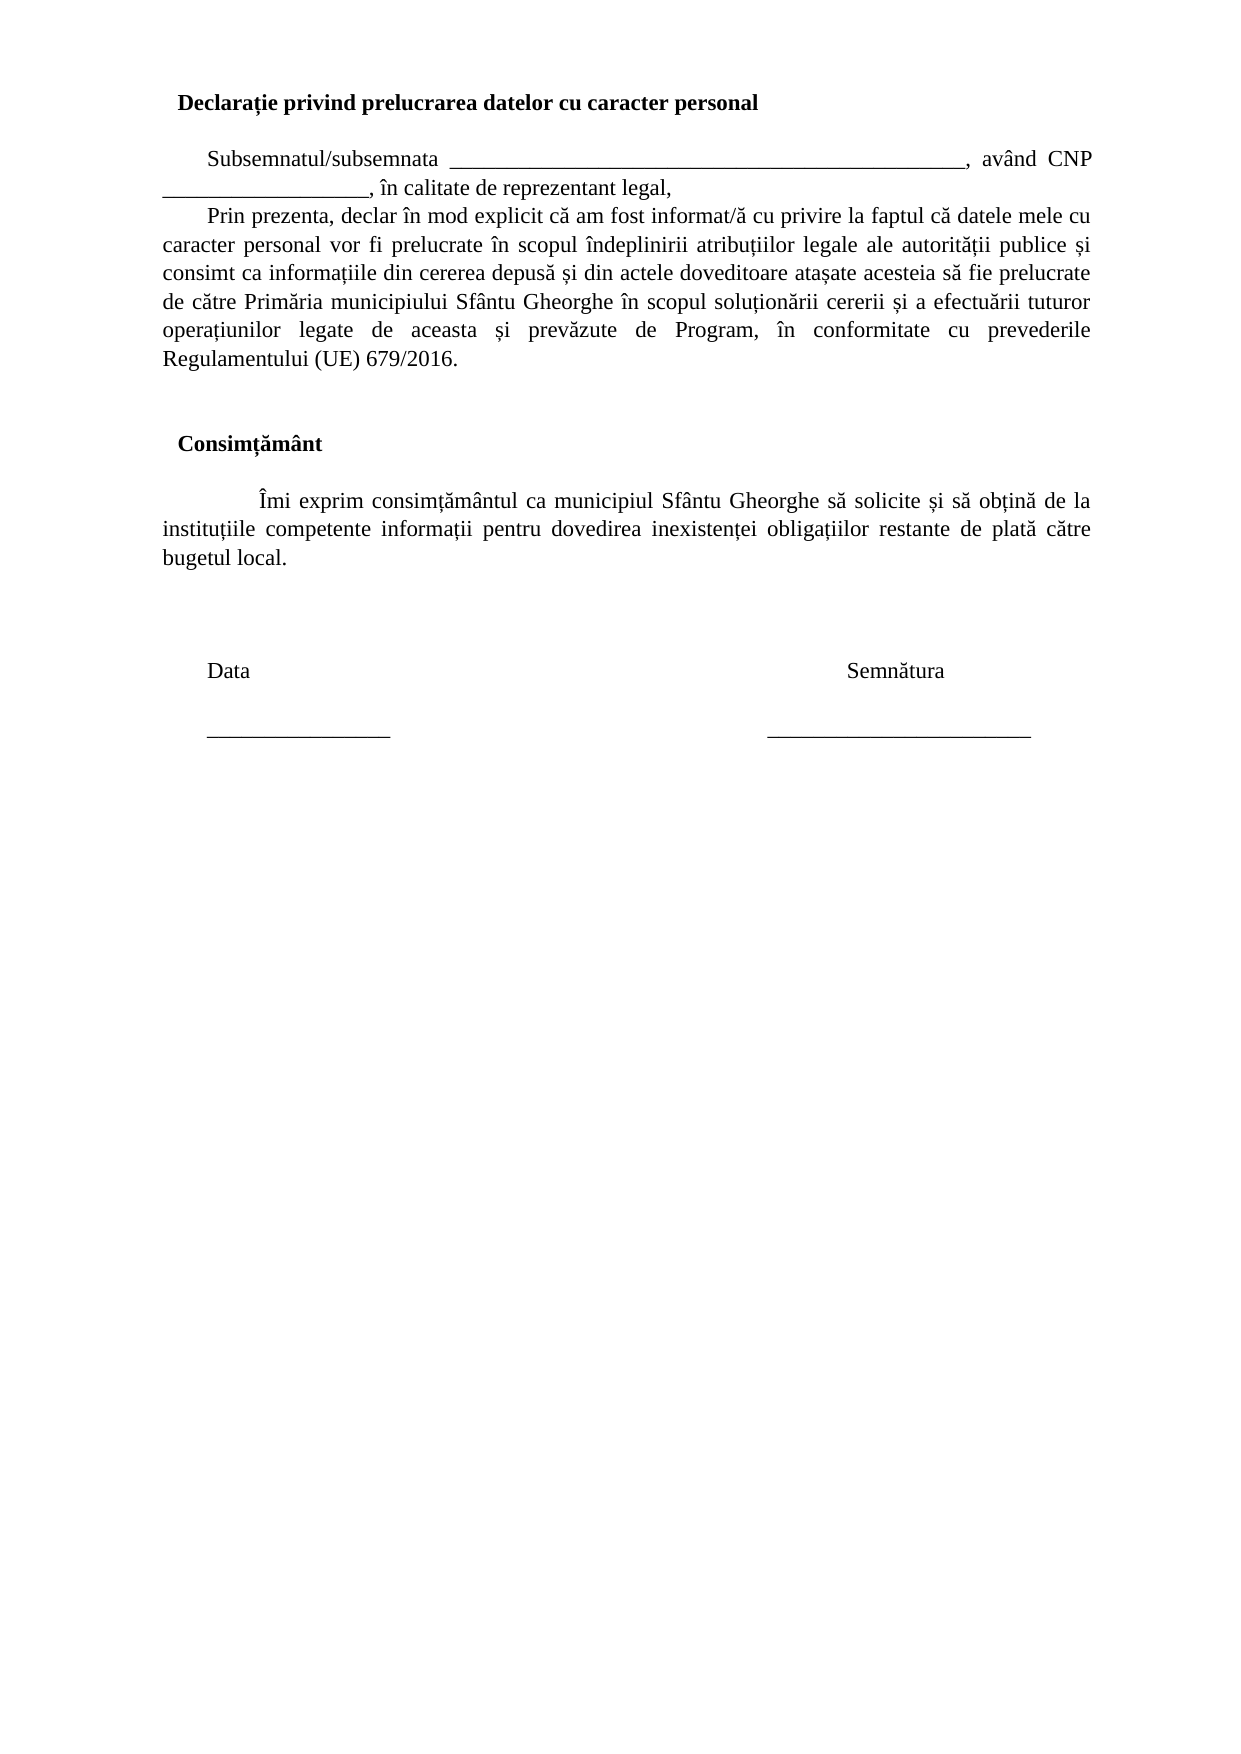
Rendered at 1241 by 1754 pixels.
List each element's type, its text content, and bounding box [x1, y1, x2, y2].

text Prin prezenta, declar în mod explicit că am fost informat/ă cu privire la faptul că datele mele cu caracter personal vor fi prelucrate în scopul îndeplinirii atribuțiilor legale ale autorității publice și consimt ca informațiile din cererea depusă și din actele doveditoare atașate acesteia să fie prelucrate de către Primăria municipiului Sfântu Gheorghe în scopul soluționării cererii și a efectuării tuturor operațiunilor legate de aceasta și prevăzute de Program, în conformitate cu prevederile Regulamentului (UE) 679/2016. [162, 202, 1092, 371]
text Declarație privind prelucrarea datelor cu caracter personal [177, 89, 1092, 115]
text Subsemnatul/subsemnata _____________________________________________, având CNP __________________, în calitate de reprezentant legal, [162, 146, 1092, 200]
text Consimțământ [177, 430, 1092, 456]
text Data Semnătura [162, 657, 1092, 684]
text Îmi exprim consimțământul ca municipiul Sfântu Gheorghe să solicite și să obțină de la instituțiile competente informații pentru dovedirea inexistenței obligațiilor restante de plată către bugetul local. [162, 487, 1092, 570]
text ________________ _______________________ [162, 714, 1092, 741]
